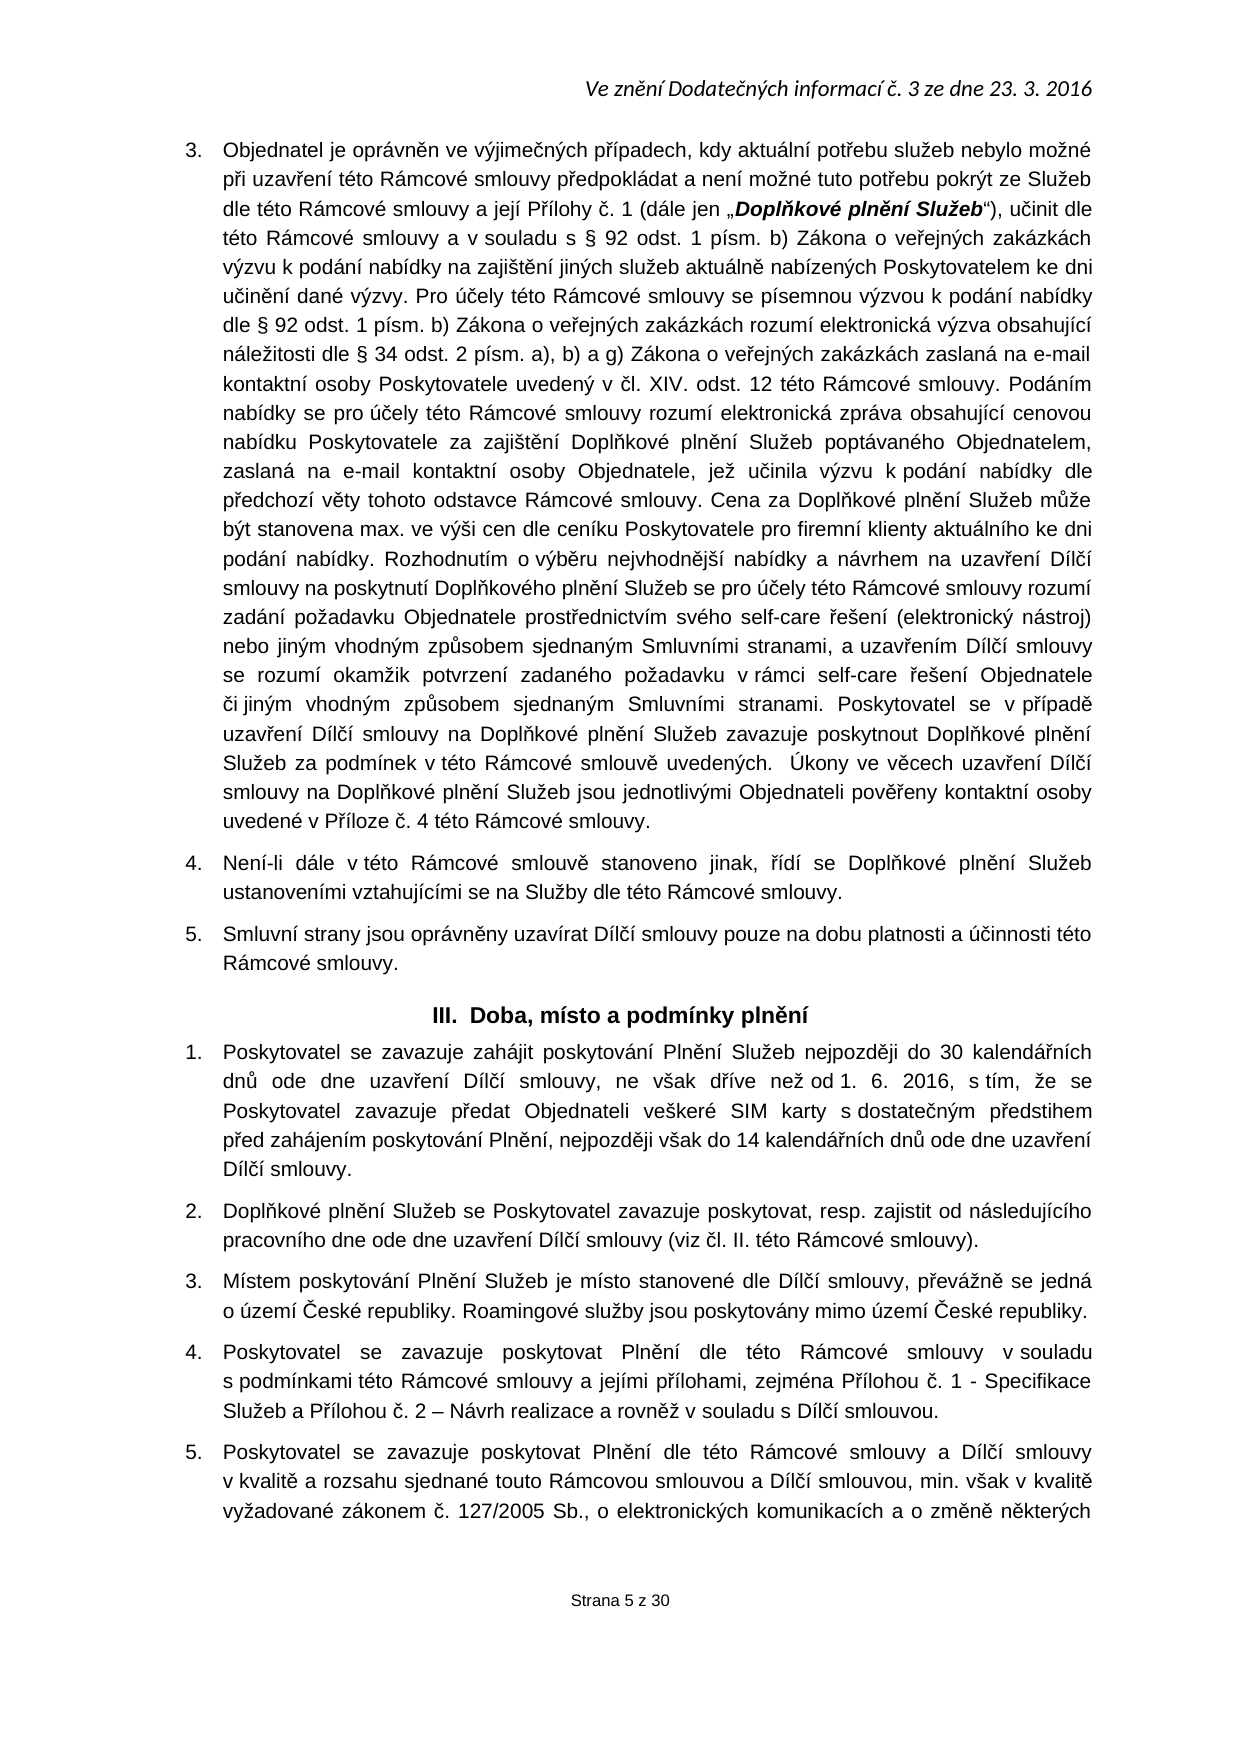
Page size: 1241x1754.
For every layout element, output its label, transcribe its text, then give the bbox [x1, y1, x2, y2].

list Doba, místo a podmínky plnění [148, 999, 1093, 1029]
list Poskytovatel se zavazuje poskytovat Plnění dle této Rámcové smlouvy v souladu s podmínkami této Rámcové smlouvy a jejími přílohami, zejména Přílohou č. 1 - Specifikace Služeb a Přílohou č. 2 – Návrh realizace a rovněž v souladu s Dílčí smlouvou. [185, 1335, 1093, 1422]
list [185, 1435, 1093, 1522]
list Objednatel je oprávněn ve výjimečných případech, kdy aktuální potřebu služeb nebylo možné při uzavření této Rámcové smlouvy předpokládat a není možné tuto potřebu pokrýt ze Služeb dle této Rámcové smlouvy a její Přílohy č. 1 (dále jen „Doplňkové plnění Služeb“), učinit dle této Rámcové smlouvy a v souladu s § 92 odst. 1 písm. b) Zákona o veřejných zakázkách výzvu k podání nabídky na zajištění jiných služeb aktuálně nabízených Poskytovatelem ke dni učinění dané výzvy. Pro účely této Rámcové smlouvy se písemnou výzvou k podání nabídky dle § 92 odst. 1 písm. b) Zákona o veřejných zakázkách rozumí elektronická výzva obsahující náležitosti dle § 34 odst. 2 písm. a), b) a g) Zákona o veřejných zakázkách zaslaná na e-mail kontaktní osoby Poskytovatele uvedený v čl. XIV. odst. 12 této Rámcové smlouvy. Podáním nabídky se pro účely této Rámcové smlouvy rozumí elektronická zpráva obsahující cenovou nabídku Poskytovatele za zajištění Doplňkové plnění Služeb poptávaného Objednatelem, zaslaná na e-mail kontaktní osoby Objednatele, jež učinila výzvu k podání nabídky dle předchozí věty tohoto odstavce Rámcové smlouvy. Cena za Doplňkové plnění Služeb může být stanovena max. ve výši cen dle ceníku Poskytovatele pro firemní klienty aktuálního ke dni podání nabídky. Rozhodnutím o výběru nejvhodnější nabídky a návrhem na uzavření Dílčí smlouvy na poskytnutí Doplňkového plnění Služeb se pro účely této Rámcové smlouvy rozumí zadání požadavku Objednatele prostřednictvím svého self-care řešení (elektronický nástroj) nebo jiným vhodným způsobem sjednaným Smluvními stranami, a uzavřením Dílčí smlouvy se rozumí okamžik potvrzení zadaného požadavku v rámci self-care řešení Objednatele či jiným vhodným způsobem sjednaným Smluvními stranami. Poskytovatel se v případě uzavření Dílčí smlouvy na Doplňkové plnění Služeb zavazuje poskytnout Doplňkové plnění Služeb za podmínek v této Rámcové smlouvě uvedených. Úkony ve věcech uzavření Dílčí smlouvy na Doplňkové plnění Služeb jsou jednotlivými Objednateli pověřeny kontaktní osoby uvedené v Příloze č. 4 této Rámcové smlouvy. [185, 133, 1093, 833]
list Smluvní strany jsou oprávněny uzavírat Dílčí smlouvy pouze na dobu platnosti a účinnosti této Rámcové smlouvy. [185, 916, 1093, 974]
list Doplňkové plnění Služeb se Poskytovatel zavazuje poskytovat, resp. zajistit od následujícího pracovního dne ode dne uzavření Dílčí smlouvy (viz čl. II. této Rámcové smlouvy). [185, 1193, 1093, 1252]
list Není-li dále v této Rámcové smlouvě stanoveno jinak, řídí se Doplňkové plnění Služeb ustanoveními vztahujícími se na Služby dle této Rámcové smlouvy. [185, 845, 1093, 904]
list Poskytovatel se zavazuje zahájit poskytování Plnění Služeb nejpozději do 30 kalendářních dnů ode dne uzavření Dílčí smlouvy, ne však dříve než od 1. 6. 2016, s tím, že se Poskytovatel zavazuje předat Objednateli veškeré SIM karty s dostatečným předstihem před zahájením poskytování Plnění, nejpozději však do 14 kalendářních dnů ode dne uzavření Dílčí smlouvy. [185, 1035, 1093, 1181]
list Místem poskytování Plnění Služeb je místo stanovené dle Dílčí smlouvy, převážně se jedná o území České republiky. Roamingové služby jsou poskytovány mimo území České republiky. [185, 1264, 1093, 1322]
